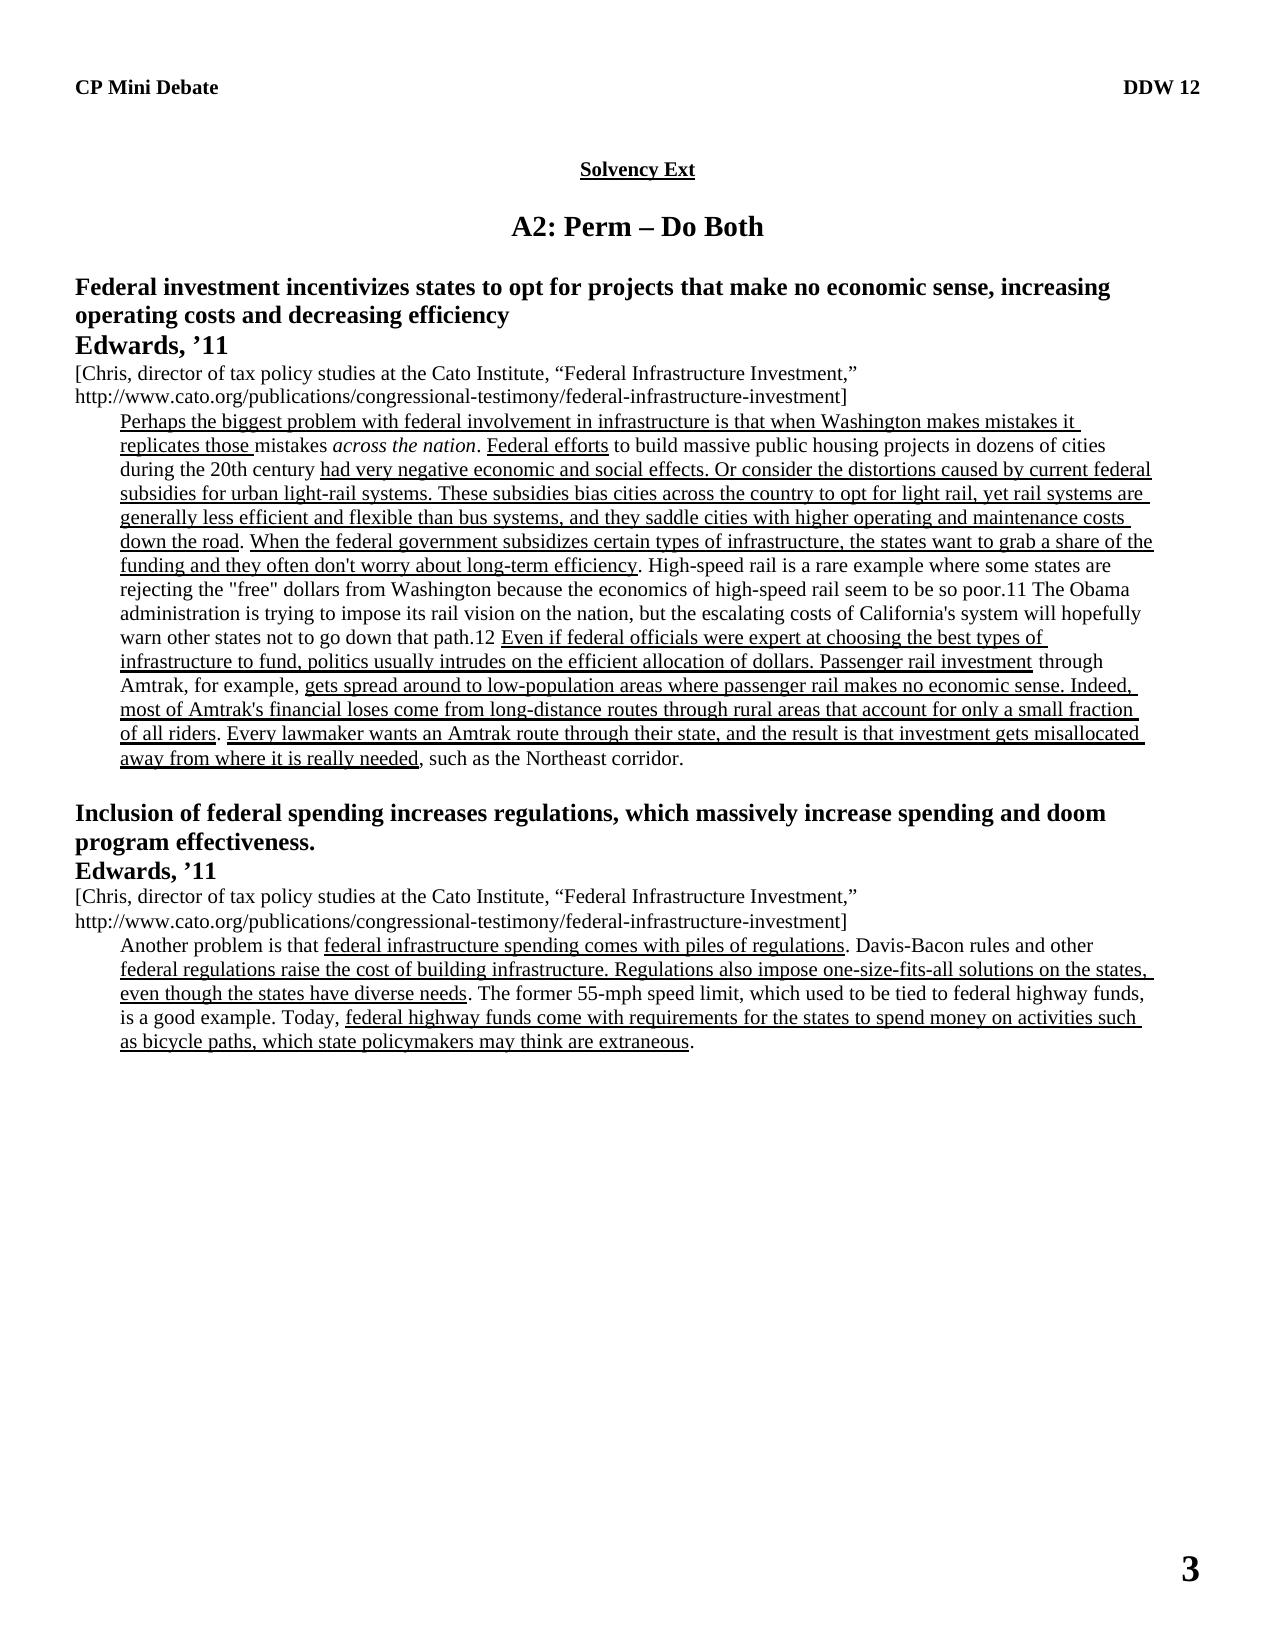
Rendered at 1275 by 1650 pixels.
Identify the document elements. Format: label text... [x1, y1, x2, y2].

text [Chris, director of tax policy studies at the Cato Institute, “Federal Infrastructure Investment,” http://www.cato.org/publications/congressional-testimony/federal-infrastructure-investment] [75, 884, 1200, 933]
text Inclusion of federal spending increases regulations, which massively increase spending and doom program effectiveness. [75, 798, 1200, 856]
text Federal investment incentivizes states to opt for projects that make no economic sense, increasing operating costs and decreasing efficiency [75, 272, 1200, 329]
text Edwards, ’11 [75, 856, 1200, 884]
subtitle Solvency Ext [75, 157, 1200, 181]
text Another problem is that federal infrastructure spending comes with piles of regulations. Davis-Bacon rules and other federal regulations raise the cost of building infrastructure. Regulations also impose one-size-fits-all solutions on the states, even though the states have diverse needs. The former 55-mph speed limit, which used to be tied to federal highway funds, is a good example. Today, federal highway funds come with requirements for the states to spend money on activities such as bicycle paths, which state policymakers may think are extraneous. [120, 933, 1155, 1053]
text Edwards, ’11 [75, 329, 1200, 360]
subtitle A2: Perm – Do Both [75, 209, 1200, 243]
text [Chris, director of tax policy studies at the Cato Institute, “Federal Infrastructure Investment,” http://www.cato.org/publications/congressional-testimony/federal-infrastructure-investment] [75, 360, 1200, 408]
text Perhaps the biggest problem with federal involvement in infrastructure is that when Washington makes mistakes it replicates those mistakes across the nation. Federal efforts to build massive public housing projects in dozens of cities during the 20th century had very negative economic and social effects. Or consider the distortions caused by current federal subsidies for urban light-rail systems. These subsidies bias cities across the country to opt for light rail, yet rail systems are generally less efficient and flexible than bus systems, and they saddle cities with higher operating and maintenance costs down the road. When the federal government subsidizes certain types of infrastructure, the states want to grab a share of the funding and they often don't worry about long-term efficiency. High-speed rail is a rare example where some states are rejecting the "free" dollars from Washington because the economics of high-speed rail seem to be so poor.11 The Obama administration is trying to impose its rail vision on the nation, but the escalating costs of California's system will hopefully warn other states not to go down that path.12 Even if federal officials were expert at choosing the best types of infrastructure to fund, politics usually intrudes on the efficient allocation of dollars. Passenger rail investment through Amtrak, for example, gets spread around to low-population areas where passenger rail makes no economic sense. Indeed, most of Amtrak's financial loses come from long-distance routes through rural areas that account for only a small fraction of all riders. Every lawmaker wants an Amtrak route through their state, and the result is that investment gets misallocated away from where it is really needed, such as the Northeast corridor. [120, 408, 1155, 769]
